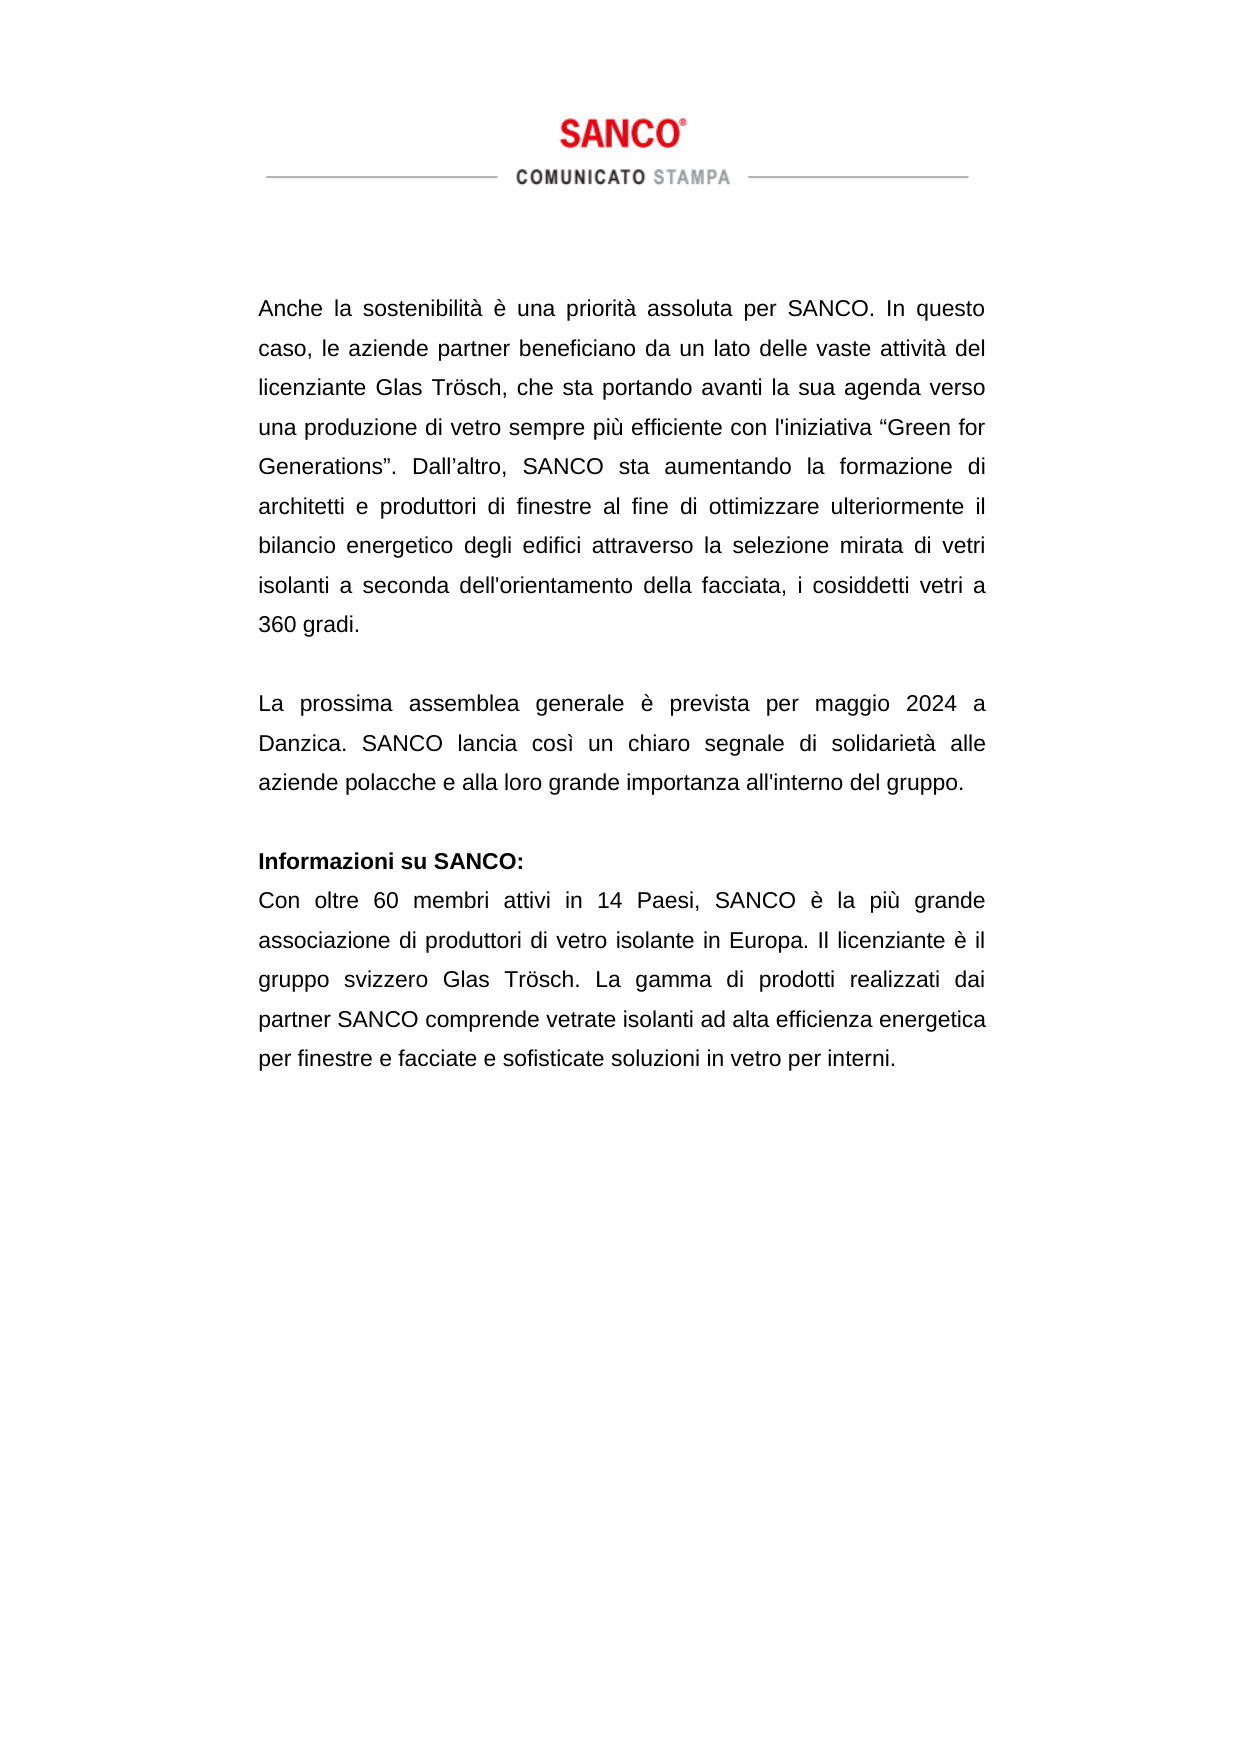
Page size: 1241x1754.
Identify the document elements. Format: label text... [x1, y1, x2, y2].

text La prossima assemblea generale è prevista per maggio 2024 a Danzica. SANCO lancia così un chiaro segnale di solidarietà alle aziende polacche e alla loro grande importanza all'interno del gruppo. [258, 690, 986, 795]
text Informazioni su SANCO: [258, 848, 986, 874]
text Con oltre 60 membri attivi in 14 Paesi, SANCO è la più grande associazione di produttori di vetro isolante in Europa. Il licenziante è il gruppo svizzero Glas Trösch. La gamma di prodotti realizzati dai partner SANCO comprende vetrate isolanti ad alta efficienza energetica per finestre e facciate e sofisticate soluzioni in vetro per interni. [258, 887, 986, 1072]
text Anche la sostenibilità è una priorità assoluta per SANCO. In questo caso, le aziende partner beneficiano da un lato delle vaste attività del licenziante Glas Trösch, che sta portando avanti la sua agenda verso una produzione di vetro sempre più efficiente con l'iniziativa “Green for Generations”. Dall’altro, SANCO sta aumentando la formazione di architetti e produttori di finestre al fine di ottimizzare ulteriormente il bilancio energetico degli edifici attraverso la selezione mirata di vetri isolanti a seconda dell'orientamento della facciata, i cosiddetti vetri a 360 gradi. [258, 295, 986, 637]
